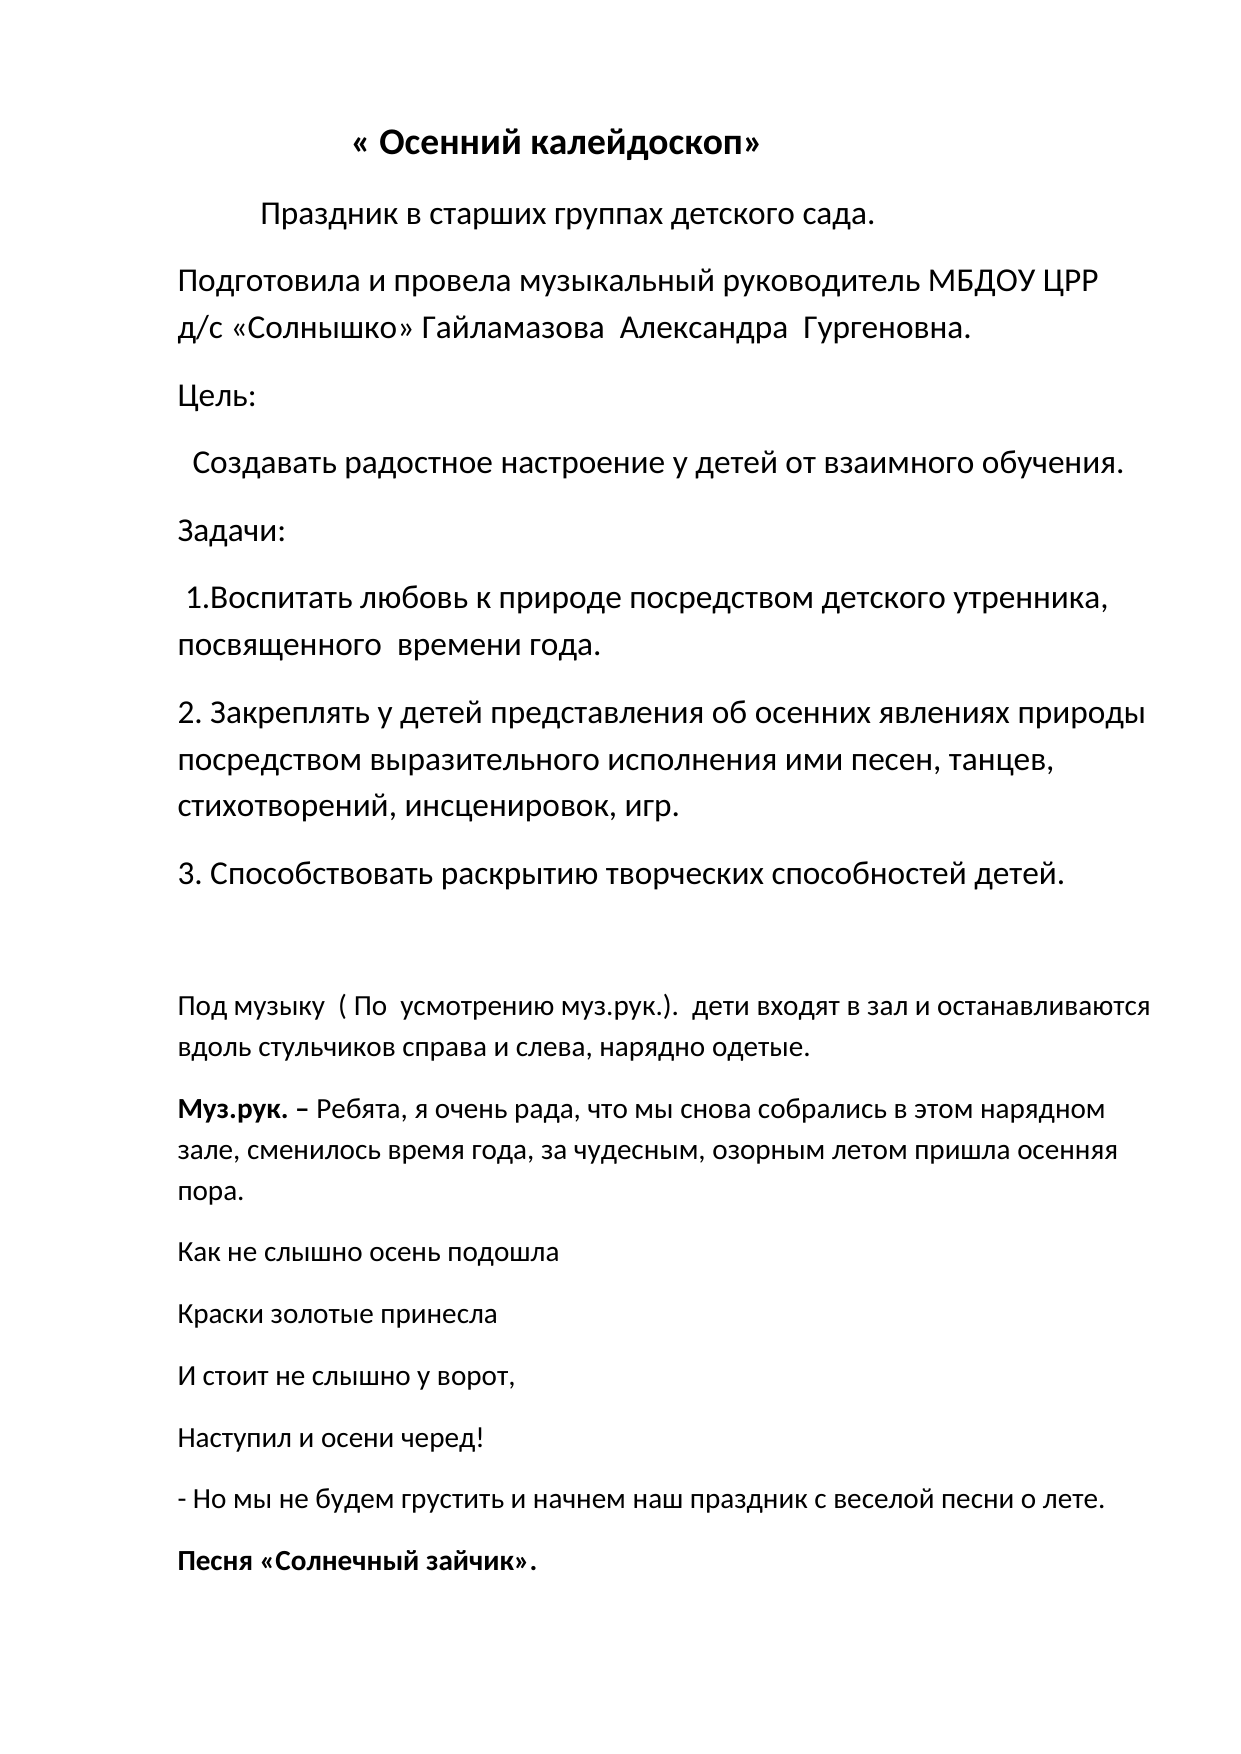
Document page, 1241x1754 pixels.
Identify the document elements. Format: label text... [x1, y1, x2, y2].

text - Но мы не будем грустить и начнем наш праздник с веселой песни о лете. [177, 1481, 1152, 1516]
text Подготовила и провела музыкальный руководитель МБДОУ ЦРР д/с «Солнышко» Гайламазова Александра Гургеновна. [177, 259, 1152, 347]
text Создавать радостное настроение у детей от взаимного обучения. [177, 441, 1152, 482]
text Муз.рук. – Ребята, я очень рада, что мы снова собрались в этом нарядном зале, сменилось время года, за чудесным, озорным летом пришла осенняя пора. [177, 1090, 1152, 1207]
text Праздник в старших группах детского сада. [177, 192, 1152, 232]
text 1.Воспитать любовь к природе посредством детского утренника, посвященного времени года. [177, 576, 1152, 664]
text И стоит не слышно у ворот, [177, 1357, 1152, 1393]
text Цель: [177, 374, 1152, 414]
text Песня «Солнечный зайчик». [177, 1542, 1152, 1578]
text 2. Закреплять у детей представления об осенних явлениях природы посредством выразительного исполнения ими песен, танцев, стихотворений, инсценировок, игр. [177, 691, 1152, 825]
text Как не слышно осень подошла [177, 1233, 1152, 1269]
text Задачи: [177, 509, 1152, 549]
text Наступил и осени черед! [177, 1419, 1152, 1454]
text Под музыку ( По усмотрению муз.рук.). дети входят в зал и останавливаются вдоль стульчиков справа и слева, нарядно одетые. [177, 987, 1152, 1064]
text Краски золотые принесла [177, 1295, 1152, 1331]
text « Осенний калейдоскоп» [177, 118, 1152, 164]
text 3. Способствовать раскрытию творческих способностей детей. [177, 852, 1152, 893]
